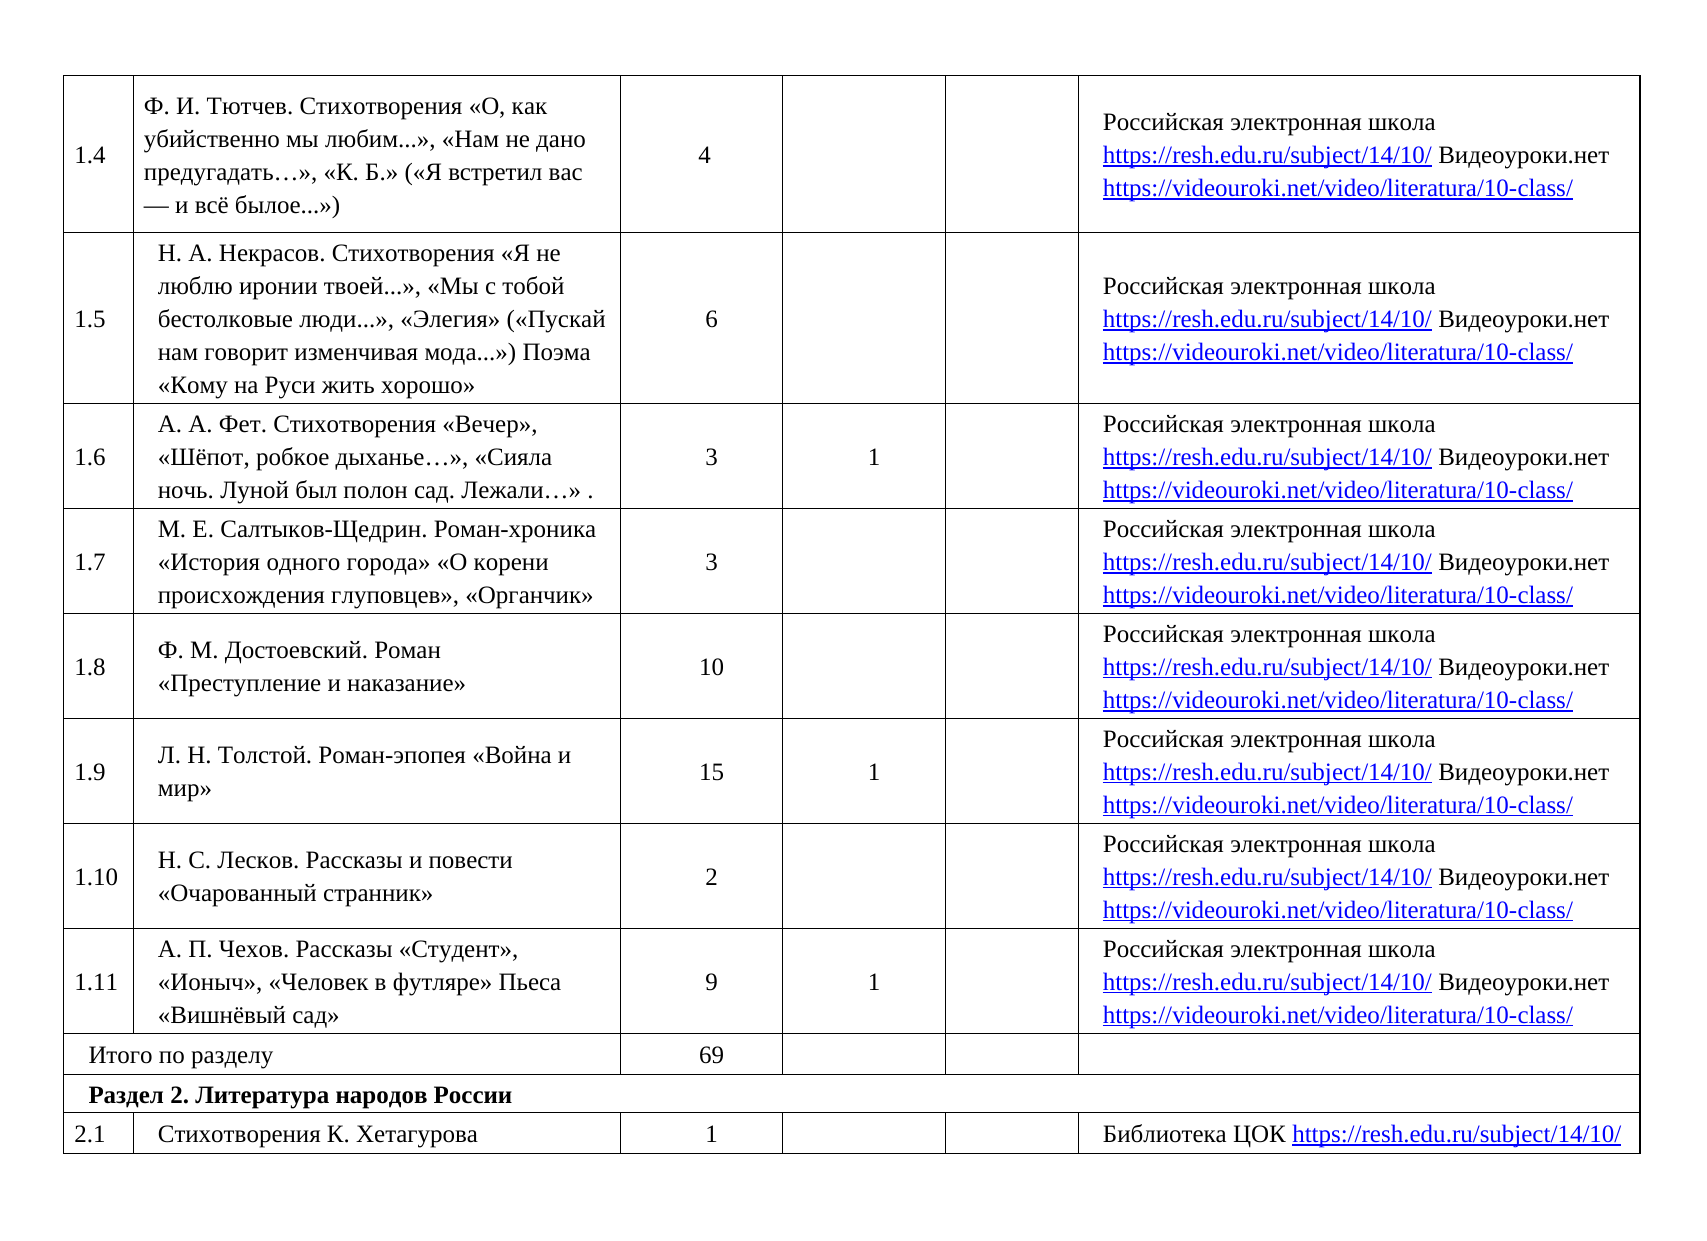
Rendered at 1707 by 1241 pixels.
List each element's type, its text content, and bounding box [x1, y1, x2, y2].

table_cell [946, 509, 1078, 613]
table_cell Российская электронная школа https://resh.edu.ru/subject/14/10/ Видеоуроки.нет https://videouroki.net/video/literatura/10-class/ [1079, 76, 1639, 232]
table_cell 1.8 [64, 614, 133, 718]
table_cell Ф. И. Тютчев. Стихотворения «О, как убийственно мы любим...», «Нам не дано предугадать…», «К. Б.» («Я встретил вас — и всё былое...») [134, 76, 620, 232]
table_cell 6 [621, 233, 782, 403]
table_cell 1 [783, 719, 945, 823]
table_cell М. Е. Салтыков-Щедрин. Роман-хроника «История одного города» «О корени происхождения глуповцев», «Органчик» [134, 509, 620, 613]
table_cell 1.7 [64, 509, 133, 613]
table_cell [946, 233, 1078, 403]
table_cell 1.6 [64, 404, 133, 508]
table_cell Российская электронная школа https://resh.edu.ru/subject/14/10/ Видеоуроки.нет https://videouroki.net/video/literatura/10-class/ [1079, 233, 1639, 403]
table_cell 10 [621, 614, 782, 718]
table_cell [946, 719, 1078, 823]
table_cell Л. Н. Толстой. Роман-эпопея «Война и мир» [134, 719, 620, 823]
table_cell 1.5 [64, 233, 133, 403]
table_cell А. П. Чехов. Рассказы «Студент», «Ионыч», «Человек в футляре» Пьеса «Вишнёвый сад» [134, 929, 620, 1032]
table_cell Российская электронная школа https://resh.edu.ru/subject/14/10/ Видеоуроки.нет https://videouroki.net/video/literatura/10-class/ [1079, 719, 1639, 823]
table_cell [946, 824, 1078, 927]
table_cell 2.1 [64, 1113, 133, 1153]
table_cell 2 [621, 824, 782, 927]
table_cell [783, 76, 945, 232]
table_cell 3 [621, 404, 782, 508]
table_cell [946, 1113, 1078, 1153]
table_cell Российская электронная школа https://resh.edu.ru/subject/14/10/ Видеоуроки.нет https://videouroki.net/video/literatura/10-class/ [1079, 404, 1639, 508]
table_cell 1.4 [64, 76, 133, 232]
table_cell 4 [621, 76, 782, 232]
table_cell 15 [621, 719, 782, 823]
table_cell 9 [621, 929, 782, 1032]
table_cell Российская электронная школа https://resh.edu.ru/subject/14/10/ Видеоуроки.нет https://videouroki.net/video/literatura/10-class/ [1079, 509, 1639, 613]
table_cell Раздел 2. Литература народов России [64, 1075, 1639, 1112]
table_cell 1 [783, 404, 945, 508]
table_cell [783, 1034, 945, 1073]
table_cell 1.11 [64, 929, 133, 1032]
table_cell [783, 614, 945, 718]
table_cell Итого по разделу [64, 1034, 620, 1073]
table_cell [946, 929, 1078, 1032]
table_cell [946, 1034, 1078, 1073]
table_cell Российская электронная школа https://resh.edu.ru/subject/14/10/ Видеоуроки.нет https://videouroki.net/video/literatura/10-class/ [1079, 614, 1639, 718]
table_cell [946, 614, 1078, 718]
table_cell 1.10 [64, 824, 133, 927]
table_cell [783, 824, 945, 927]
table_cell Ф. М. Достоевский. Роман «Преступление и наказание» [134, 614, 620, 718]
table_cell 1.9 [64, 719, 133, 823]
table_cell Н. А. Некрасов. Стихотворения «Я не люблю иронии твоей...», «Мы с тобой бестолковые люди...», «Элегия» («Пускай нам говорит изменчивая мода...») Поэма «Кому на Руси жить хорошо» [134, 233, 620, 403]
table_cell [946, 76, 1078, 232]
table_cell [1079, 1034, 1639, 1073]
table_cell [946, 404, 1078, 508]
table_cell Н. С. Лесков. Рассказы и повести «Очарованный странник» [134, 824, 620, 927]
table_cell [783, 233, 945, 403]
table_cell [783, 509, 945, 613]
table_cell 1 [621, 1113, 782, 1153]
table_cell Стихотворения К. Хетагурова [134, 1113, 620, 1153]
table_cell Российская электронная школа https://resh.edu.ru/subject/14/10/ Видеоуроки.нет https://videouroki.net/video/literatura/10-class/ [1079, 824, 1639, 927]
table_cell Российская электронная школа https://resh.edu.ru/subject/14/10/ Видеоуроки.нет https://videouroki.net/video/literatura/10-class/ [1079, 929, 1639, 1032]
table_cell 1 [783, 929, 945, 1032]
table_cell [783, 1113, 945, 1153]
table_cell Библиотека ЦОК https://resh.edu.ru/subject/14/10/ [1079, 1113, 1639, 1153]
table_cell А. А. Фет. Стихотворения «Вечер», «Шёпот, робкое дыханье…», «Сияла ночь. Луной был полон сад. Лежали…» . [134, 404, 620, 508]
table_cell 3 [621, 509, 782, 613]
table_cell 69 [621, 1034, 782, 1073]
